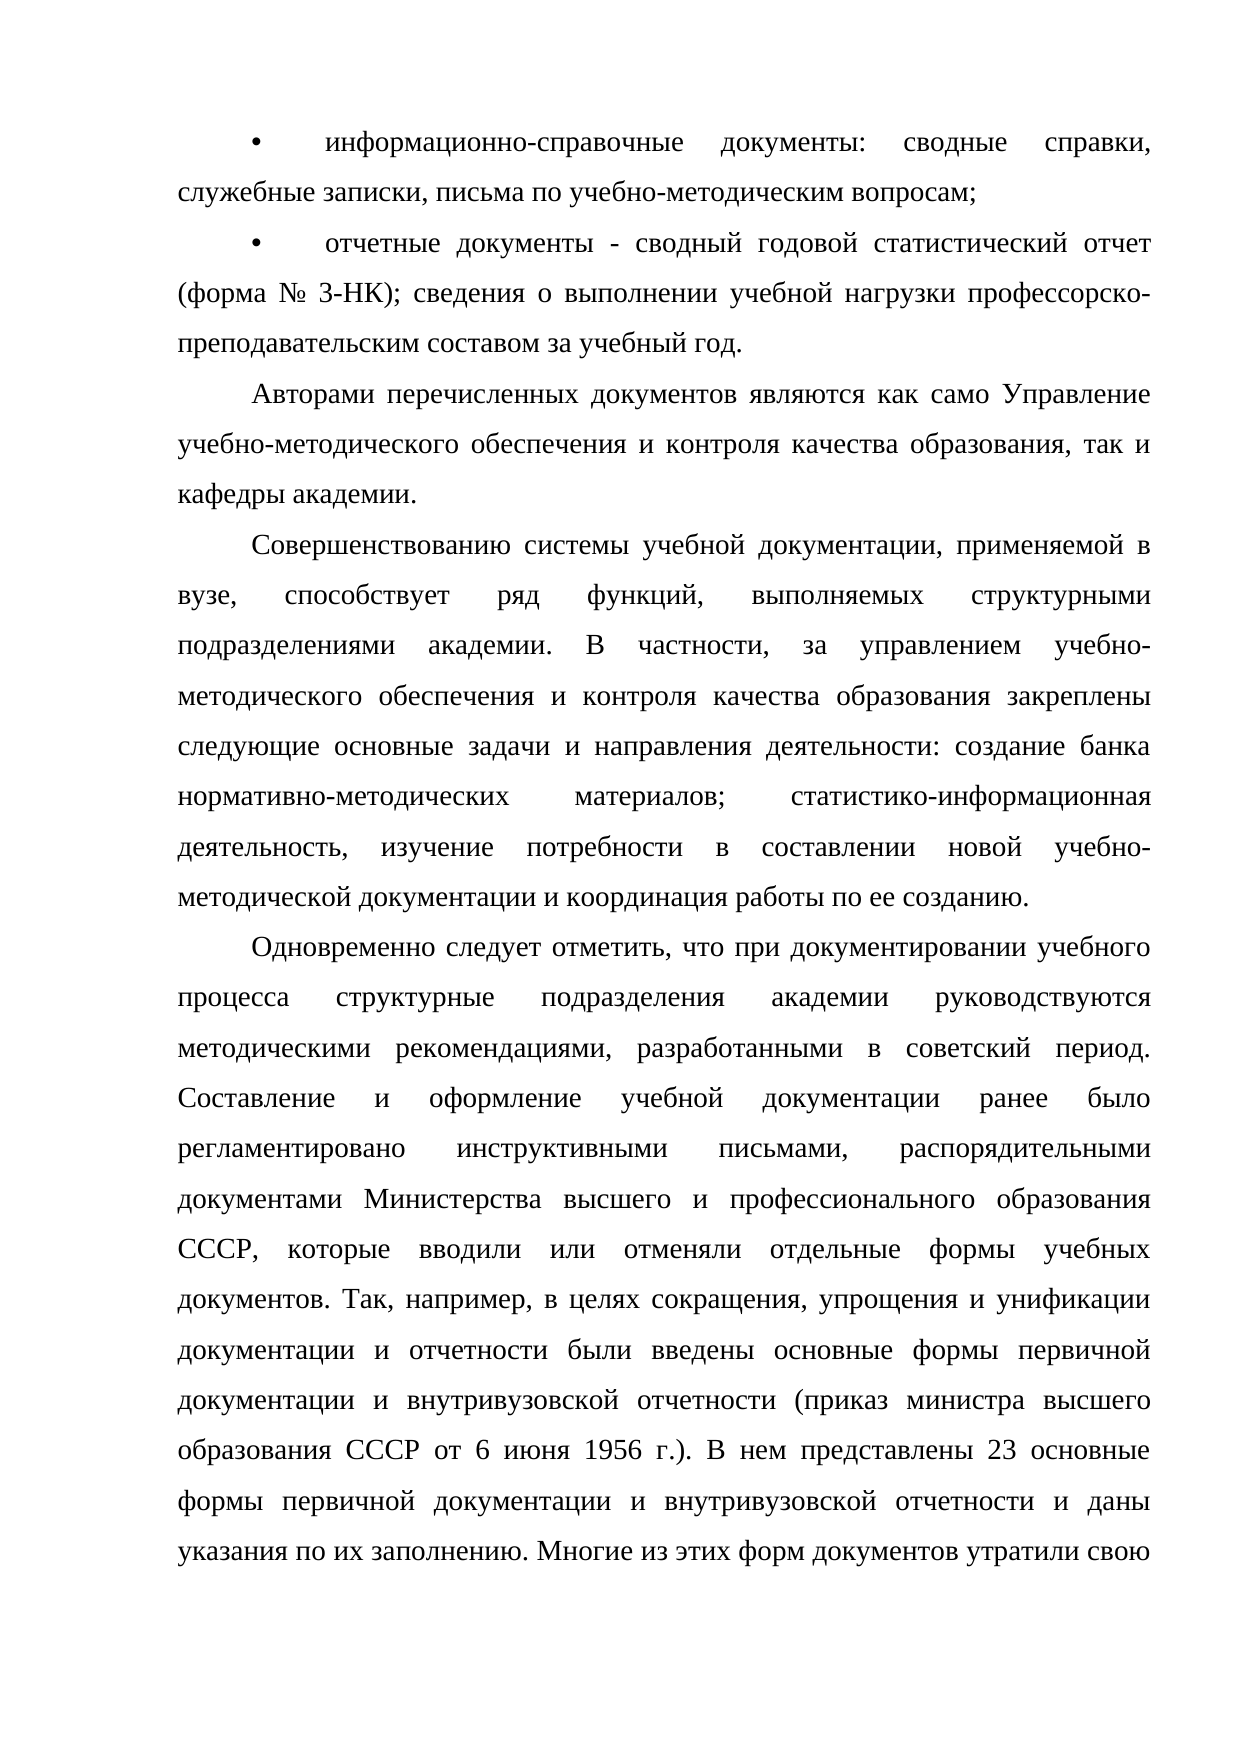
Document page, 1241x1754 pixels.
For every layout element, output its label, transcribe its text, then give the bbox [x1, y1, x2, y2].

text Совершенствованию системы учебной документации, применяемой в вузе, способствует ряд функций, выполняемых структурными подразделениями академии. В частности, за управлением учебно-методического обеспечения и контроля качества образования закреплены следующие основные задачи и направления деятельности: создание банка нормативно-методических материалов; статистико-информационная деятельность, изучение потребности в составлении новой учебно-методической документации и координация работы по ее созданию. [177, 527, 1152, 912]
list информационно-справочные документы: сводные справки, служебные записки, письма по учебно-методическим вопросам; [177, 124, 1152, 208]
list отчетные документы - сводный годовой статистический отчет (форма № 3-НК); сведения о выполнении учебной нагрузки профессорско-преподавательским составом за учебный год. [177, 225, 1152, 359]
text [177, 929, 1152, 1567]
text Авторами перечисленных документов являются как само Управление учебно-методического обеспечения и контроля качества образования, так и кафедры академии. [177, 376, 1152, 510]
